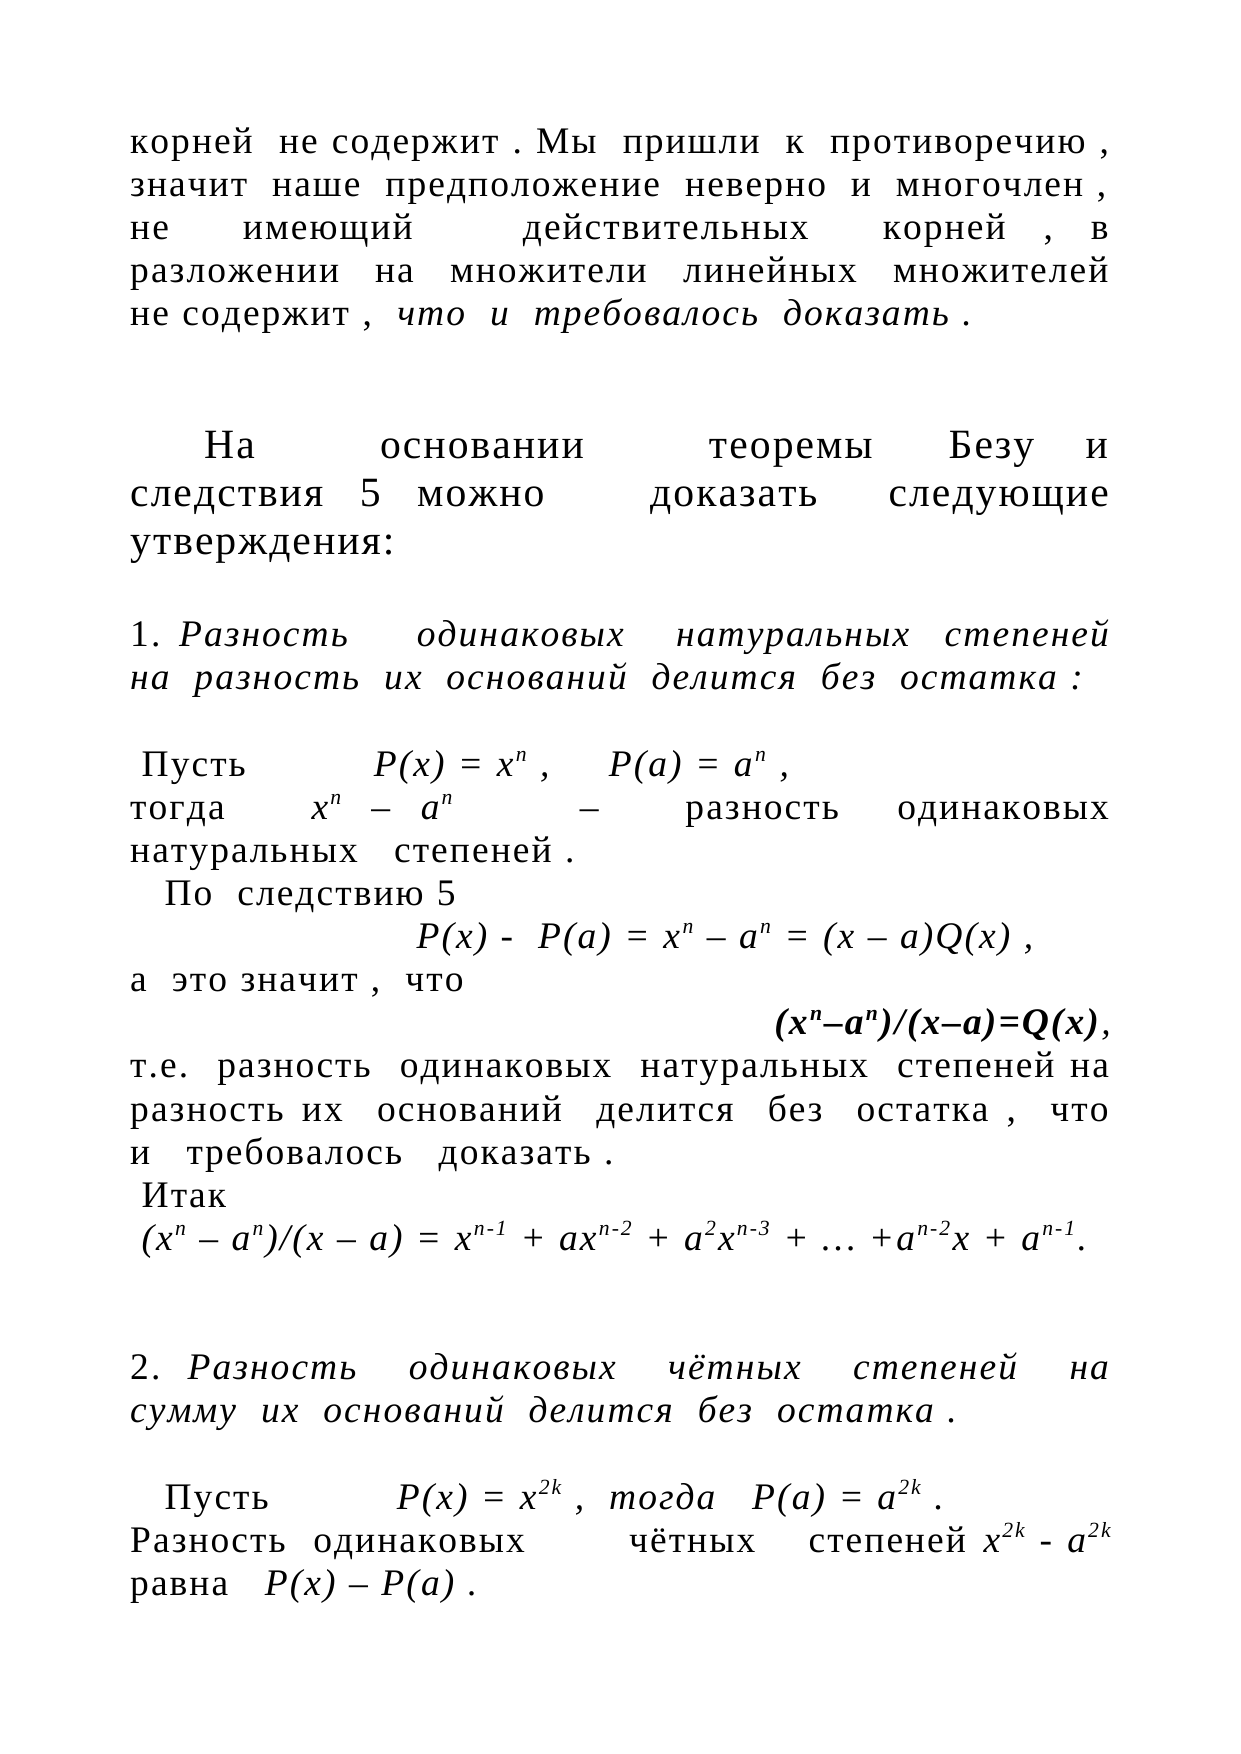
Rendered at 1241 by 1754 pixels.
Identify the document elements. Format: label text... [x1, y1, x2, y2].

text 1. Разность одинаковых натуральных степеней на разность их оснований делится без остатка : [130, 612, 1110, 698]
text По следствию 5 [130, 870, 1110, 913]
text не имеющий действительных корней , в разложении на множители линейных множителей не содержит , что и требовалось доказать . [130, 204, 1110, 334]
text (xn – an)/(x – a) = xn-1 + axn-2 + a2xn-3 + … +an-2x + an-1. [130, 1215, 1110, 1258]
text тогда xn – an – разность одинаковых натуральных степеней . [130, 784, 1110, 870]
text 2. Разность одинаковых чётных степеней на сумму их оснований делится без остатка . [130, 1345, 1110, 1431]
text Разность одинаковых чётных степеней x2k - a2k равна P(x) – P(a) . [130, 1517, 1110, 1603]
text (xn–an)/(x–a)=Q(x), т.е. разность одинаковых натуральных степеней на разность их оснований делится без остатка , что и требовалось доказать . [130, 1000, 1110, 1172]
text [130, 118, 1110, 204]
text Пусть P(x) = x2k , тогда P(a) = a2k . [130, 1474, 1110, 1517]
text На основании теоремы Безу и следствия 5 можно доказать следующие утверждения: [130, 420, 1110, 564]
text Пусть P(x) = xn , P(a) = an , [130, 741, 1110, 784]
text P(x) - P(a) = xn – an = (x – a)Q(x) , [130, 913, 1110, 957]
text а это значит , что [130, 957, 1110, 1000]
text Итак [130, 1172, 1110, 1215]
